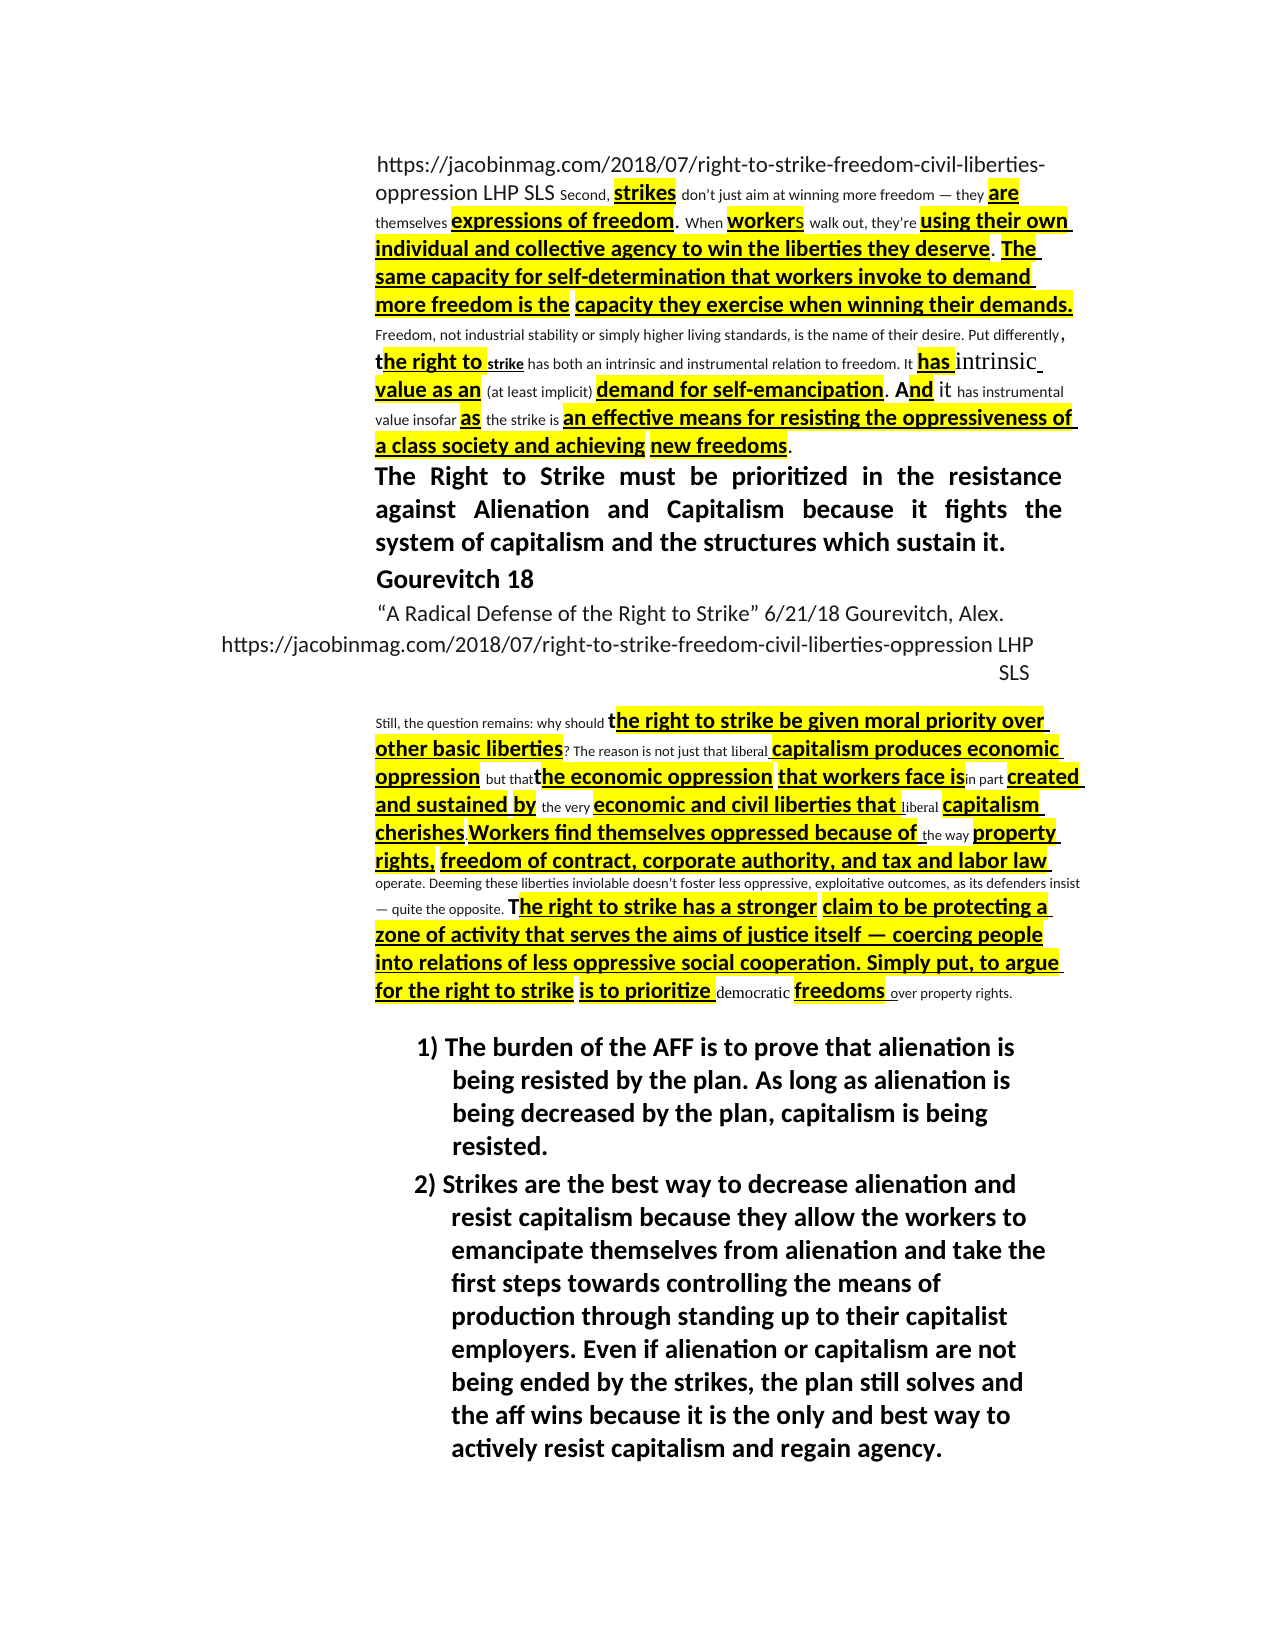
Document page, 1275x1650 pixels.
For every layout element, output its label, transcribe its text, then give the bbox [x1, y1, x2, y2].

text https://jacobinmag.com/2018/07/right-to-strike-freedom-civil-liberties-oppression LHP SLS Second, strikes don’t just aim at winning more freedom — they are themselves expressions of freedom. When workers walk out, they’re using their own individual and collective agency to win the liberties they deserve. The same capacity for self-determination that workers invoke to demand more freedom is the capacity they exercise when winning their demands. Freedom, not industrial stability or simply higher living standards, is the name of their desire. Put differently, the right to strike has both an intrinsic and instrumental relation to freedom. It has intrinsic value as an (at least implicit) demand for self-emancipation. And it has instrumental value insofar as the strike is an effective means for resisting the oppressiveness of a class society and achieving new freedoms. [375, 150, 1085, 459]
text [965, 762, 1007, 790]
text Still, the question remains: why should the right to strike be given moral priority over other basic liberties? The reason is not just that liberal capitalism produces economic oppression but thatthe economic oppression that workers face isin part created and sustained by the very economic and civil liberties that liberal capitalism cherishes.Workers find themselves oppressed because of the way property rights, freedom of contract, corporate authority, and tax and labor law operate. Deeming these liberties inviolable doesn’t foster less oppressive, exploitative outcomes, as its defenders insist — quite the opposite. The right to strike has a stronger claim to be protecting a zone of activity that serves the aims of justice itself — coercing people into relations of less oppressive social cooperation. Simply put, to argue for the right to strike is to prioritize democratic freedoms over property rights. [375, 788, 1085, 1004]
text 1) The burden of the AFF is to prove that alienation is being resisted by the plan. As long as alienation is being decreased by the plan, capitalism is being resisted. [416, 1030, 1066, 1162]
text 2) Strikes are the best way to decrease alienation and resist capitalism because they allow the workers to emancipate themselves from alienation and take the first steps towards controlling the means of production through standing up to their capitalist employers. Even if alienation or capitalism are not being ended by the strikes, the plan still solves and the aff wins because it is the only and best way to actively resist capitalism and regain agency. [414, 1167, 1066, 1464]
text Gourevitch 18 [376, 562, 1087, 595]
text https://jacobinmag.com/2018/07/right-to-strike-freedom-civil-liberties-oppression LHP SLS [187, 630, 1034, 686]
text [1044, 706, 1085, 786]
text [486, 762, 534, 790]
text The Right to Strike must be prioritized in the resistance against Alienation and Capitalism because it fights the system of capitalism and the structures which sustain it. [374, 459, 1062, 558]
text “A Radical Defense of the Right to Strike” 6/21/18 Gourevitch, Alex. [377, 599, 1087, 627]
